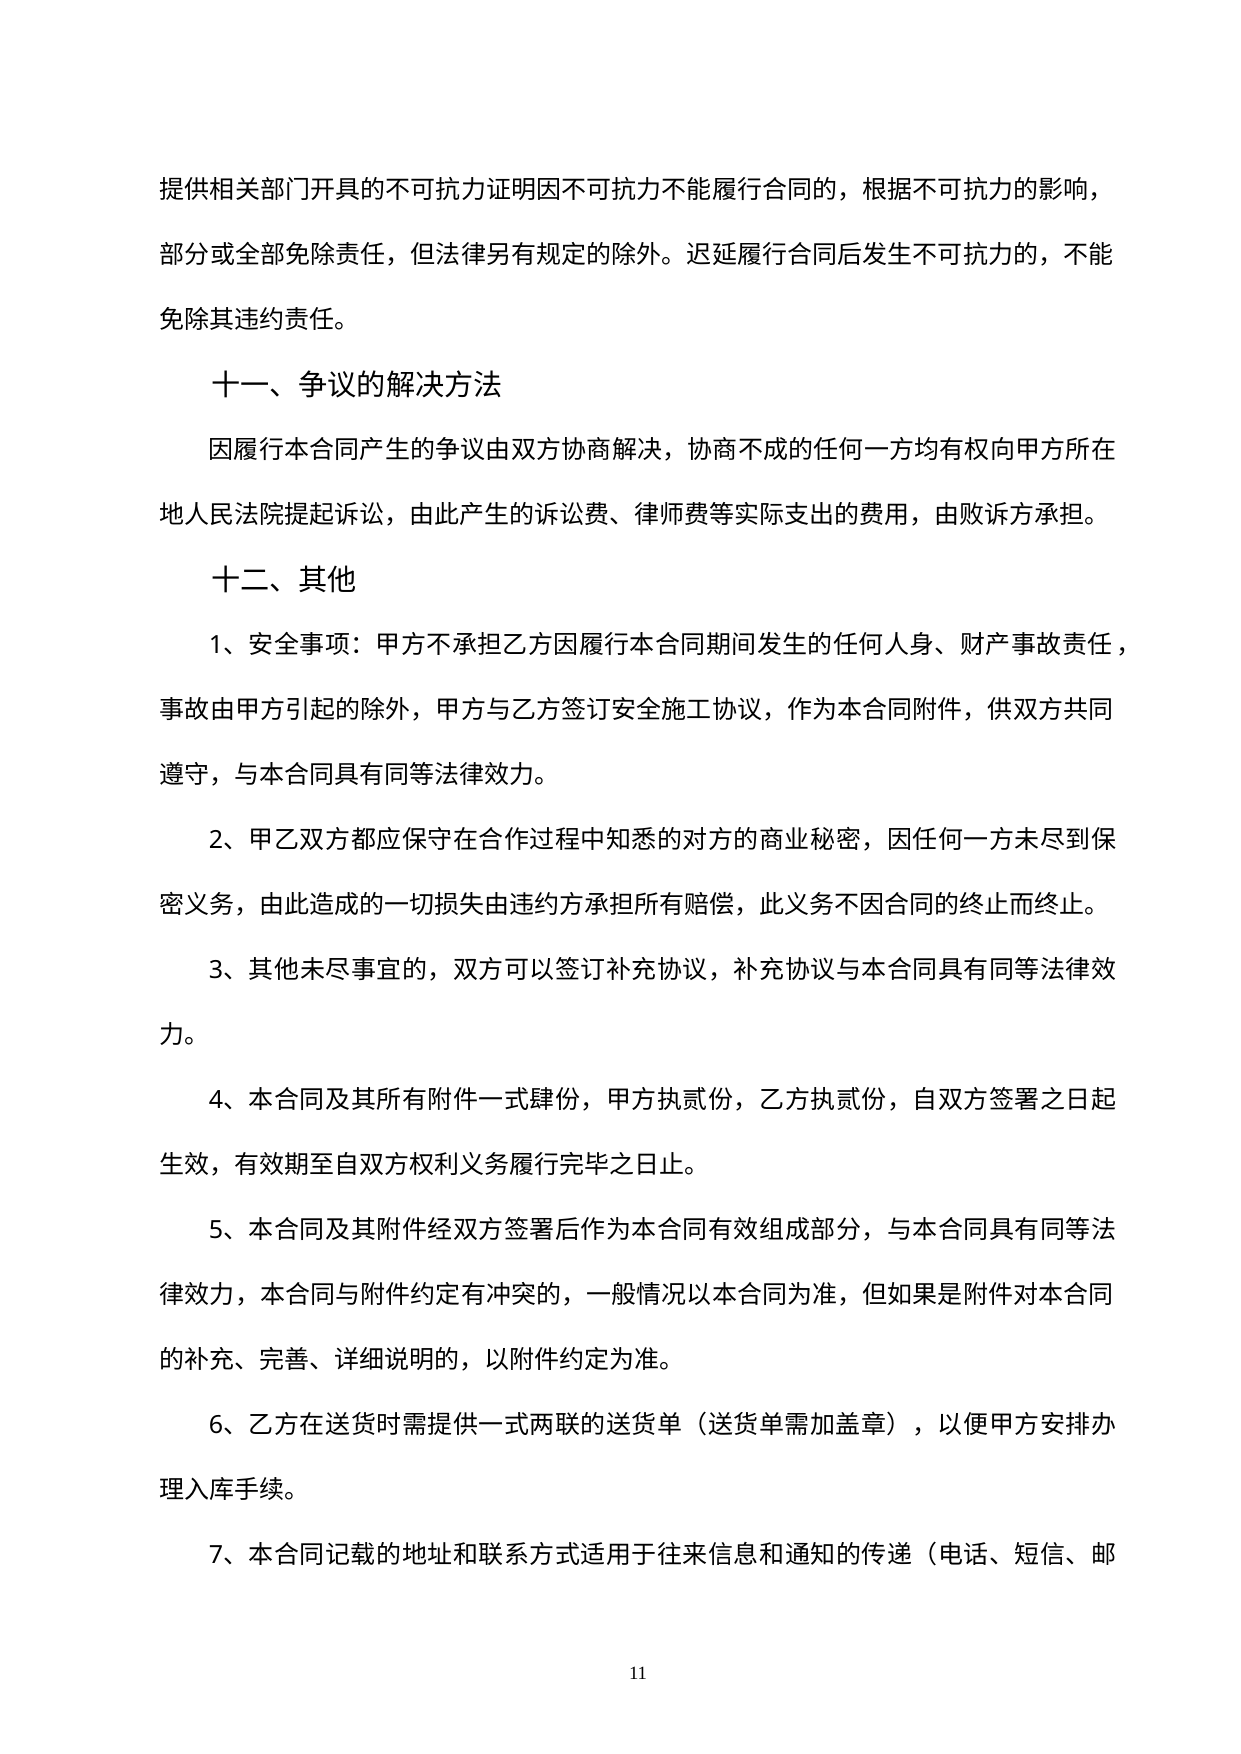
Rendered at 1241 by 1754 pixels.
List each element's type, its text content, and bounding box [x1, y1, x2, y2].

text 1、安全事项：甲方不承担乙方因履行本合同期间发生的任何人身、财产事故责任，事故由甲方引起的除外，甲方与乙方签订安全施工协议，作为本合同附件，供双方共同遵守，与本合同具有同等法律效力。 [159, 610, 1116, 805]
text 5、本合同及其附件经双方签署后作为本合同有效组成部分，与本合同具有同等法律效力，本合同与附件约定有冲突的，一般情况以本合同为准，但如果是附件对本合同的补充、完善、详细说明的，以附件约定为准。 [159, 1195, 1116, 1390]
text 4、本合同及其所有附件一式肆份，甲方执贰份，乙方执贰份，自双方签署之日起生效，有效期至自双方权利义务履行完毕之日止。 [159, 1065, 1116, 1195]
text 十一、争议的解决方法 [159, 350, 1116, 415]
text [159, 1520, 1116, 1585]
text 十二、其他 [159, 545, 1116, 610]
text 3、其他未尽事宜的，双方可以签订补充协议，补充协议与本合同具有同等法律效力。 [159, 935, 1116, 1065]
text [159, 155, 1116, 350]
text 2、甲乙双方都应保守在合作过程中知悉的对方的商业秘密，因任何一方未尽到保密义务，由此造成的一切损失由违约方承担所有赔偿，此义务不因合同的终止而终止。 [159, 805, 1116, 935]
text 6、乙方在送货时需提供一式两联的送货单（送货单需加盖章），以便甲方安排办理入库手续。 [159, 1390, 1116, 1520]
text 因履行本合同产生的争议由双方协商解决，协商不成的任何一方均有权向甲方所在地人民法院提起诉讼，由此产生的诉讼费、律师费等实际支出的费用，由败诉方承担。 [159, 415, 1116, 545]
